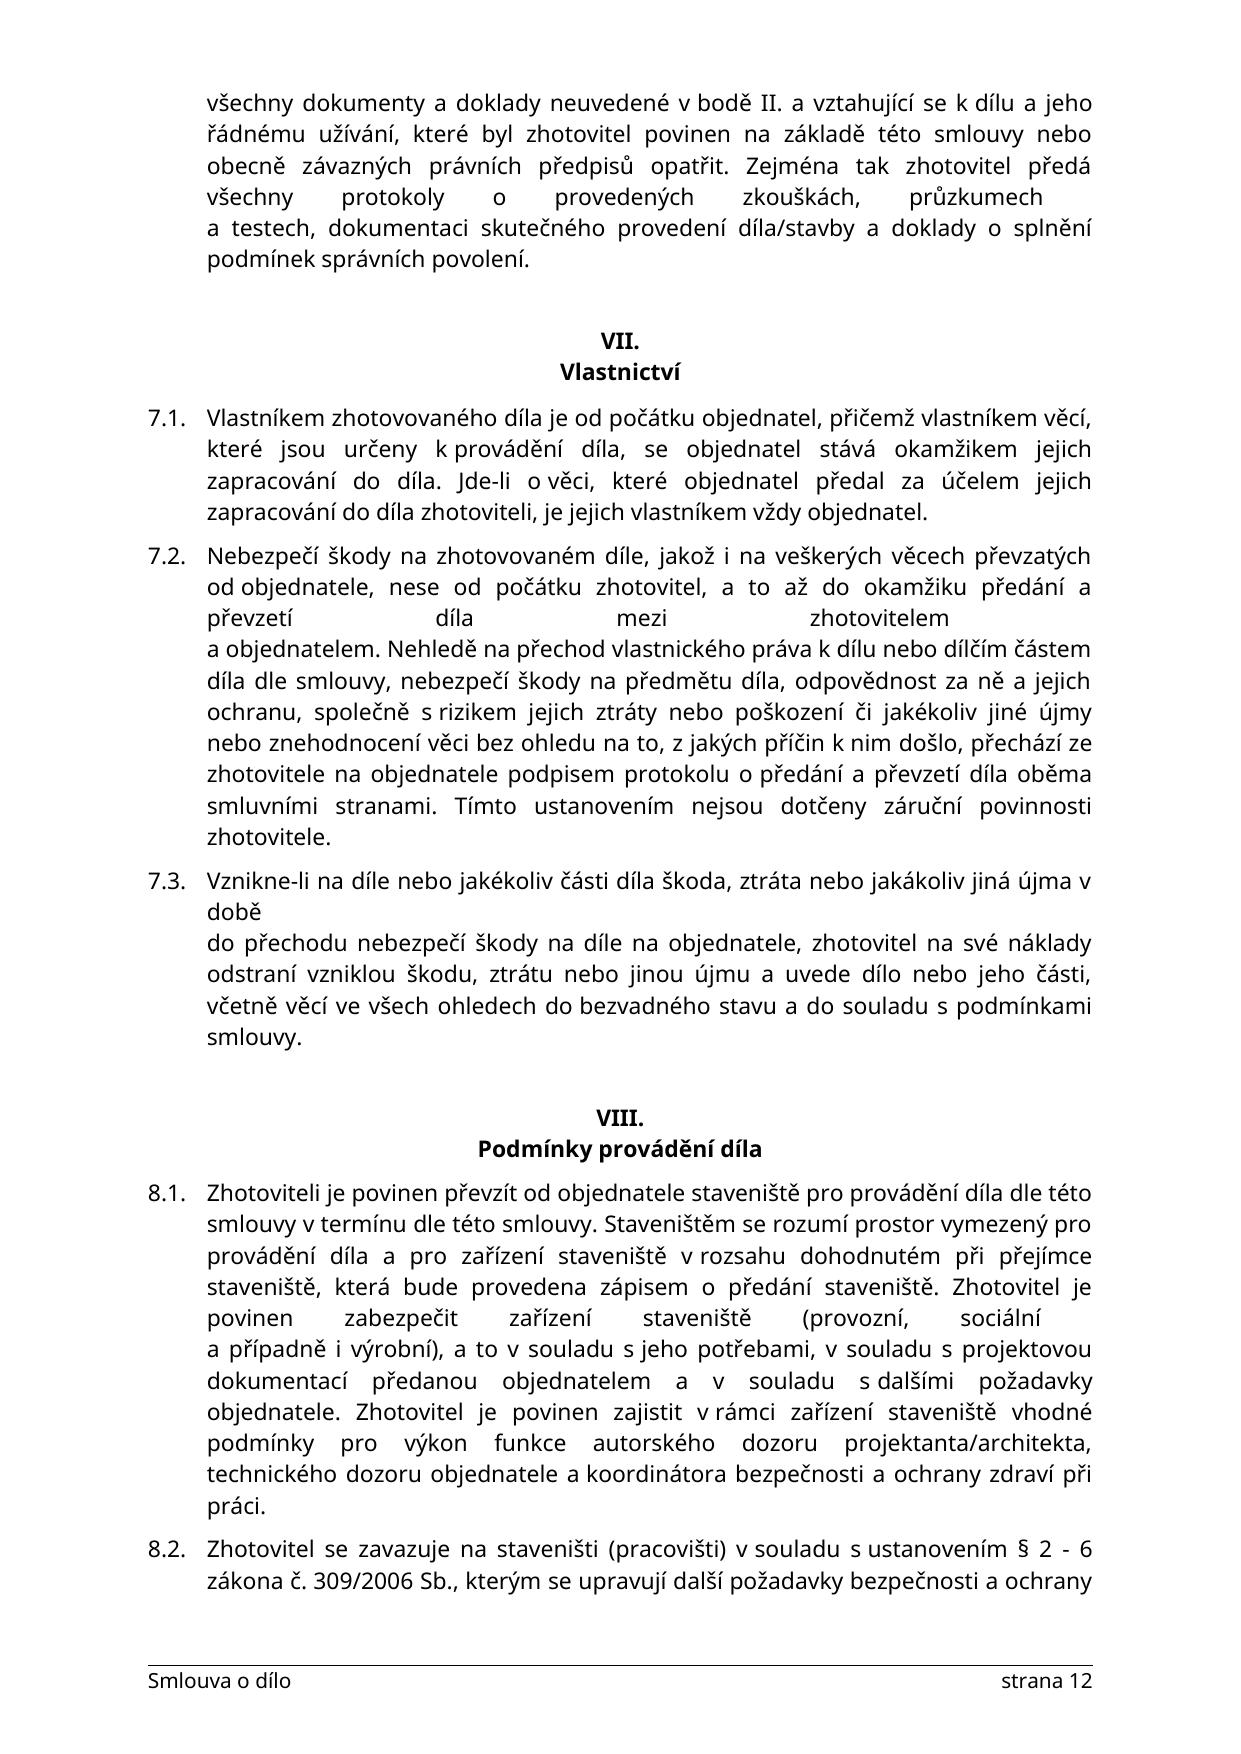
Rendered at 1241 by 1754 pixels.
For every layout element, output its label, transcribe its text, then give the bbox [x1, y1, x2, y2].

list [148, 87, 1093, 274]
text VII. [148, 324, 1093, 356]
text Vlastnictví [148, 356, 1093, 387]
list Vznikne-li na díle nebo jakékoliv části díla škoda, ztráta nebo jakákoliv jiná újma v době do přechodu nebezpečí škody na díle na objednatele, zhotovitel na své náklady odstraní vzniklou škodu, ztrátu nebo jinou újmu a uvede dílo nebo jeho části, včetně věcí ve všech ohledech do bezvadného stavu a do souladu s podmínkami smlouvy. [148, 864, 1093, 1052]
list Nebezpečí škody na zhotovovaném díle, jakož i na veškerých věcech převzatých od objednatele, nese od počátku zhotovitel, a to až do okamžiku předání a převzetí díla mezi zhotovitelem a objednatelem. Nehledě na přechod vlastnického práva k dílu nebo dílčím částem díla dle smlouvy, nebezpečí škody na předmětu díla, odpovědnost za ně a jejich ochranu, společně s rizikem jejich ztráty nebo poškození či jakékoliv jiné újmy nebo znehodnocení věci bez ohledu na to, z jakých příčin k nim došlo, přechází ze zhotovitele na objednatele podpisem protokolu o předání a převzetí díla oběma smluvními stranami. Tímto ustanovením nejsou dotčeny záruční povinnosti zhotovitele. [148, 539, 1093, 852]
text VIII. [148, 1102, 1093, 1133]
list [148, 1533, 1093, 1596]
text Podmínky provádění díla [148, 1133, 1093, 1164]
list Vlastníkem zhotovovaného díla je od počátku objednatel, přičemž vlastníkem věcí, které jsou určeny k provádění díla, se objednatel stává okamžikem jejich zapracování do díla. Jde-li o věci, které objednatel předal za účelem jejich zapracování do díla zhotoviteli, je jejich vlastníkem vždy objednatel. [148, 402, 1093, 527]
list Zhotoviteli je povinen převzít od objednatele staveniště pro provádění díla dle této smlouvy v termínu dle této smlouvy. Staveništěm se rozumí prostor vymezený pro provádění díla a pro zařízení staveniště v rozsahu dohodnutém při přejímce staveniště, která bude provedena zápisem o předání staveniště. Zhotovitel je povinen zabezpečit zařízení staveniště (provozní, sociální a případně i výrobní), a to v souladu s jeho potřebami, v souladu s projektovou dokumentací předanou objednatelem a v souladu s dalšími požadavky objednatele. Zhotovitel je povinen zajistit v rámci zařízení staveniště vhodné podmínky pro výkon funkce autorského dozoru projektanta/architekta, technického dozoru objednatele a koordinátora bezpečnosti a ochrany zdraví při práci. [148, 1177, 1093, 1521]
